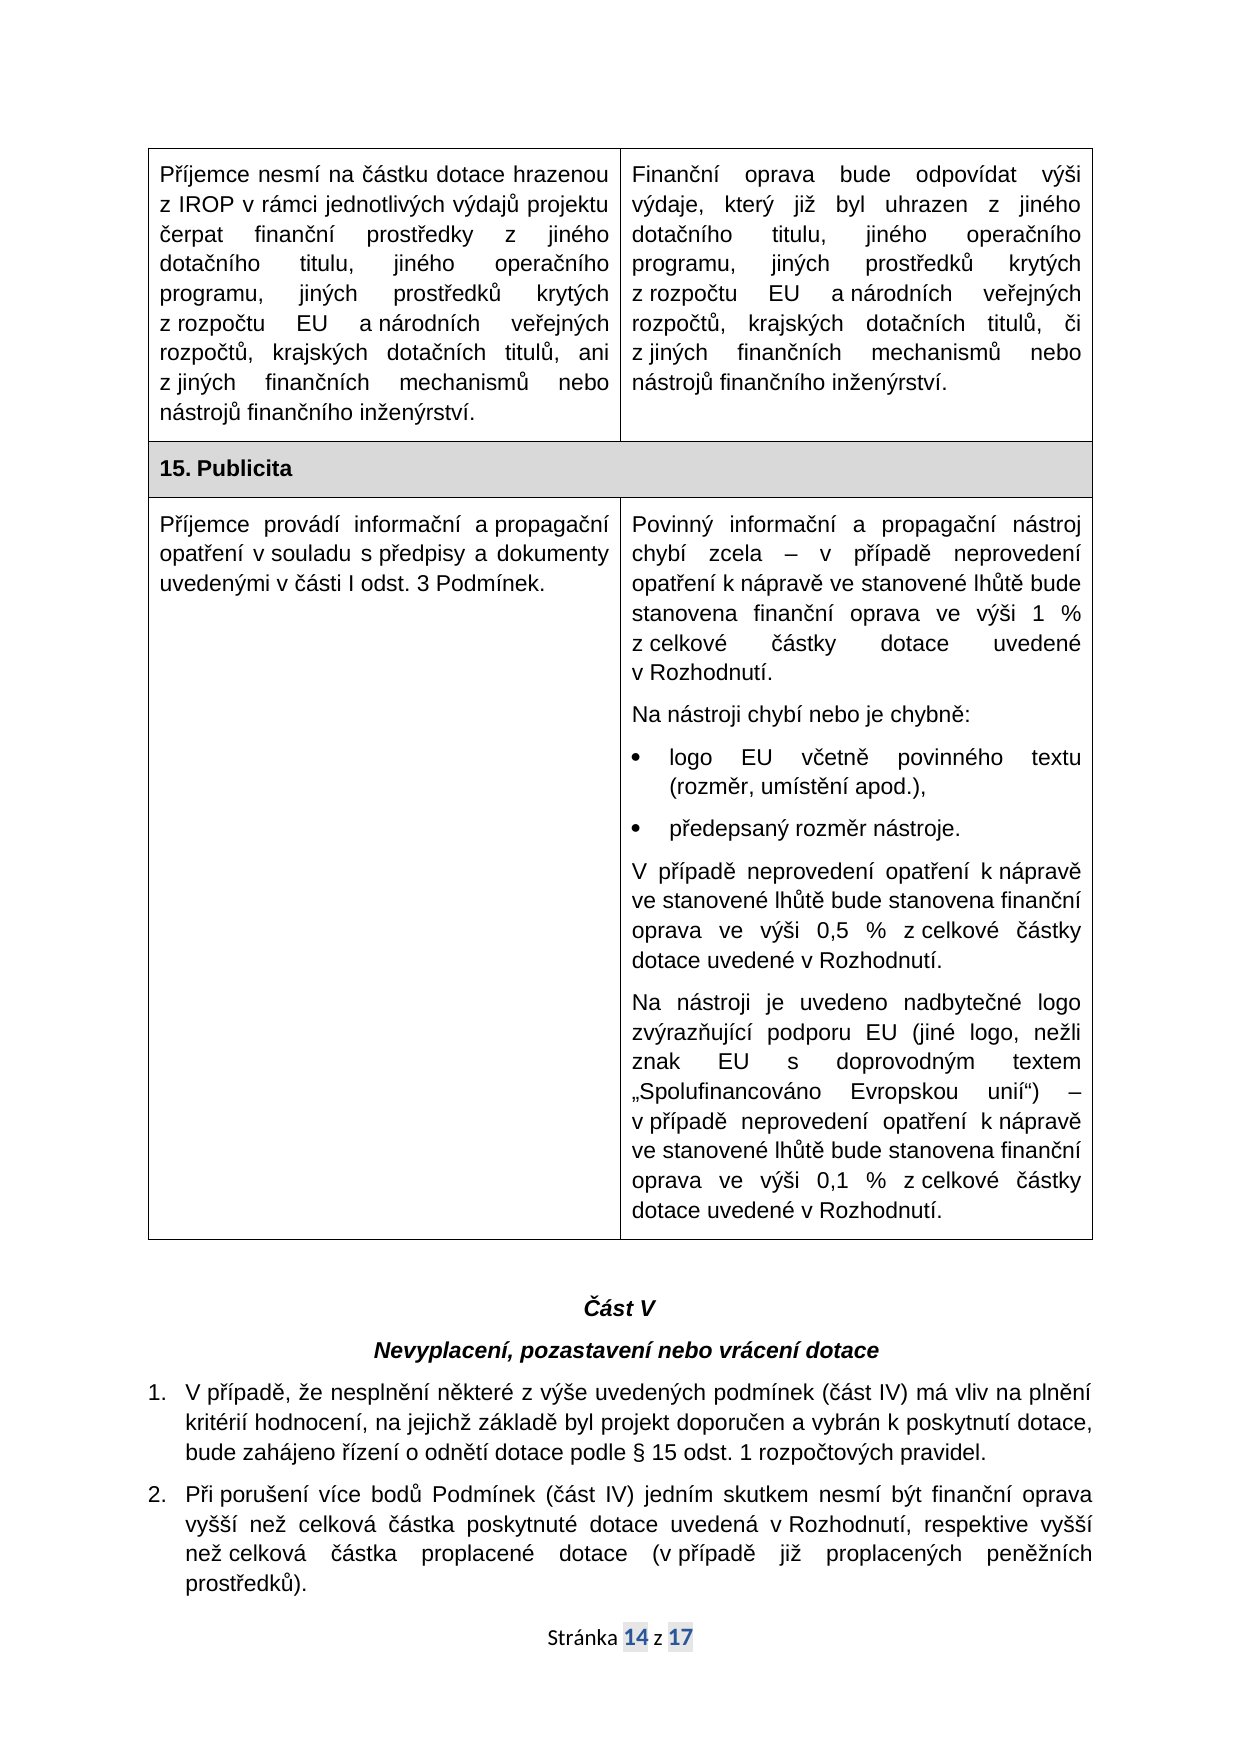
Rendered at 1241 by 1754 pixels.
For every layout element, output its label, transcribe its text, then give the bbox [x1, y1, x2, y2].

table_cell Publicita [149, 442, 1092, 497]
subtitle Část V [148, 1295, 1093, 1321]
list V případě, že nesplnění některé z výše uvedených podmínek (část IV) má vliv na plnění kritérií hodnocení, na jejichž základě byl projekt doporučen a vybrán k poskytnutí dotace, bude zahájeno řízení o odnětí dotace podle § 15 odst. 1 rozpočtových pravidel. [148, 1379, 1093, 1465]
table_cell Příjemce provádí informační a propagační opatření v souladu s předpisy a dokumenty uvedenými v části I odst. 3 Podmínek. [149, 498, 620, 1239]
table_cell Povinný informační a propagační nástroj chybí zcela – v případě neprovedení opatření k nápravě ve stanovené lhůtě bude stanovena finanční oprava ve výši 1 % z celkové částky dotace uvedené v Rozhodnutí. Na nástroji chybí nebo je chybně: logo EU včetně povinného textu (rozměr, umístění apod.), předepsaný rozměr nástroje. V případě neprovedení opatření k nápravě ve stanovené lhůtě bude stanovena finanční oprava ve výši 0,5 % z celkové částky dotace uvedené v Rozhodnutí. Na nástroji je uvedeno nadbytečné logo zvýrazňující podporu EU (jiné logo, nežli znak EU s doprovodným textem „Spolufinancováno Evropskou unií“) – v případě neprovedení opatření k nápravě ve stanovené lhůtě bude stanovena finanční oprava ve výši 0,1 % z celkové částky dotace uvedené v Rozhodnutí. [621, 498, 1092, 1239]
table_cell Příjemce nesmí na částku dotace hrazenou z IROP v rámci jednotlivých výdajů projektu čerpat finanční prostředky z jiného dotačního titulu, jiného operačního programu, jiných prostředků krytých z rozpočtu EU a národních veřejných rozpočtů, krajských dotačních titulů, ani z jiných finančních mechanismů nebo nástrojů finančního inženýrství. [149, 149, 620, 441]
table_cell Finanční oprava bude odpovídat výši výdaje, který již byl uhrazen z jiného dotačního titulu, jiného operačního programu, jiných prostředků krytých z rozpočtu EU a národních veřejných rozpočtů, krajských dotačních titulů, či z jiných finančních mechanismů nebo nástrojů finančního inženýrství. [621, 149, 1092, 441]
text Nevyplacení, pozastavení nebo vrácení dotace [162, 1337, 1093, 1363]
list Při porušení více bodů Podmínek (část IV) jedním skutkem nesmí být finanční oprava vyšší než celková částka poskytnuté dotace uvedená v Rozhodnutí, respektive vyšší než celková částka proplacené dotace (v případě již proplacených peněžních prostředků). [148, 1481, 1093, 1596]
